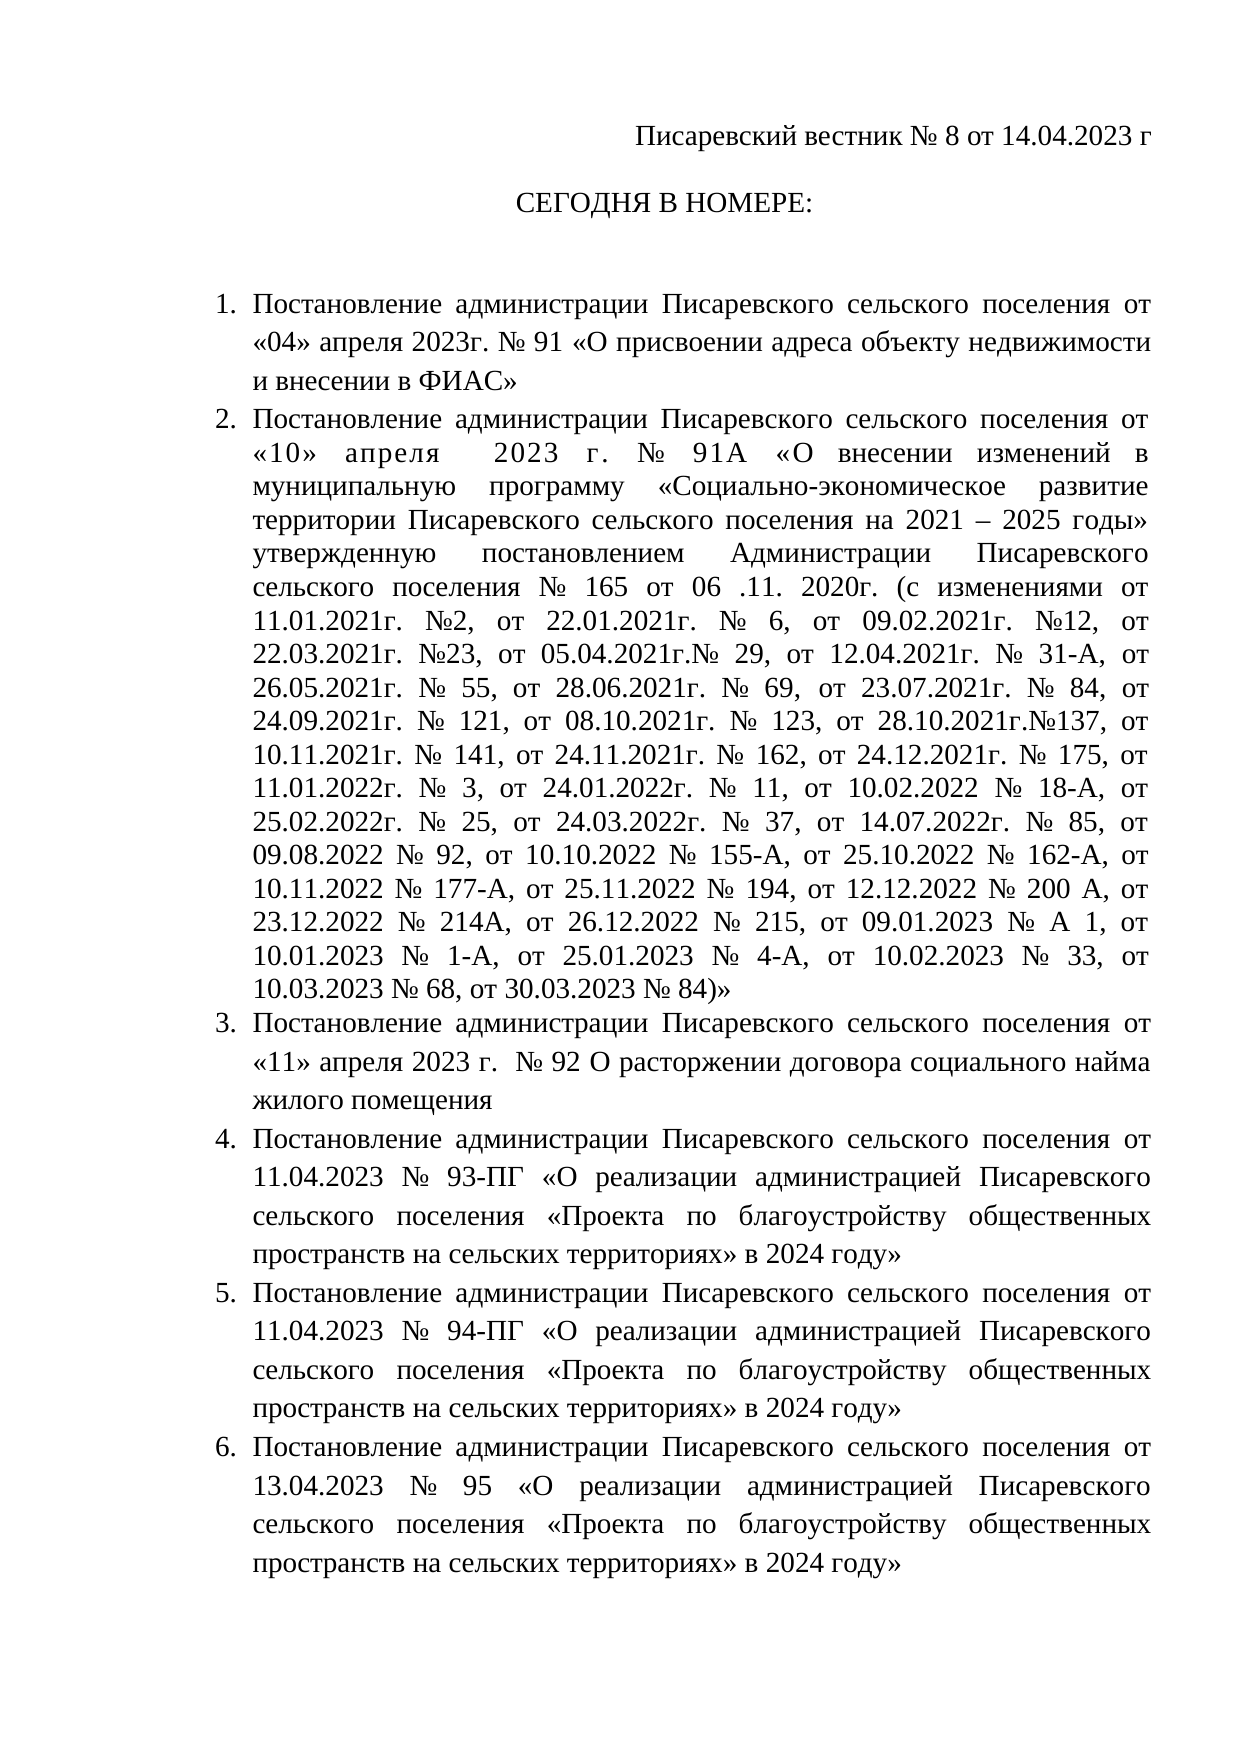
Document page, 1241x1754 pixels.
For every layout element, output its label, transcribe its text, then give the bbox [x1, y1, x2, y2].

list Постановление администрации Писаревского сельского поселения от «04» апреля 2023г. № 91 «О присвоении адреса объекту недвижимости и внесении в ФИАС» [215, 286, 1152, 396]
text СЕГОДНЯ В НОМЕРЕ: [177, 185, 1152, 219]
list Постановление администрации Писаревского сельского поселения от 13.04.2023 № 95 «О реализации администрацией Писаревского сельского поселения «Проекта по благоустройству общественных пространств на сельских территориях» в 2024 году» [215, 1429, 1152, 1578]
list Постановление администрации Писаревского сельского поселения от 11.04.2023 № 93-ПГ «О реализации администрацией Писаревского сельского поселения «Проекта по благоустройству общественных пространств на сельских территориях» в 2024 году» [215, 1121, 1152, 1270]
list Постановление администрации Писаревского сельского поселения от 11.04.2023 № 94-ПГ «О реализации администрацией Писаревского сельского поселения «Проекта по благоустройству общественных пространств на сельских территориях» в 2024 году» [215, 1275, 1152, 1424]
list Постановление администрации Писаревского сельского поселения от «11» апреля 2023 г. № 92 О расторжении договора социального найма жилого помещения [215, 1005, 1152, 1116]
list Постановление администрации Писаревского сельского поселения от «10» апреля 2023 г. № 91А «О внесении изменений в муниципальную программу «Социально-экономическое развитие территории Писаревского сельского поселения на 2021 – 2025 годы» утвержденную постановлением Администрации Писаревского сельского поселения № 165 от 06 .11. 2020г. (с изменениями от 11.01.2021г. №2, от 22.01.2021г. № 6, от 09.02.2021г. №12, от 22.03.2021г. №23, от 05.04.2021г.№ 29, от 12.04.2021г. № 31-А, от 26.05.2021г. № 55, от 28.06.2021г. № 69, от 23.07.2021г. № 84, от 24.09.2021г. № 121, от 08.10.2021г. № 123, от 28.10.2021г.№137, от 10.11.2021г. № 141, от 24.11.2021г. № 162, от 24.12.2021г. № 175, от 11.01.2022г. № 3, от 24.01.2022г. № 11, от 10.02.2022 № 18-А, от 25.02.2022г. № 25, от 24.03.2022г. № 37, от 14.07.2022г. № 85, от 09.08.2022 № 92, от 10.10.2022 № 155-А, от 25.10.2022 № 162-А, от 10.11.2022 № 177-А, от 25.11.2022 № 194, от 12.12.2022 № 200 А, от 23.12.2022 № 214А, от 26.12.2022 № 215, от 09.01.2023 № А 1, от 10.01.2023 № 1-А, от 25.01.2023 № 4-А, от 10.02.2023 № 33, от 10.03.2023 № 68, от 30.03.2023 № 84)» [215, 401, 1149, 1005]
text Писаревский вестник № 8 от 14.04.2023 г [177, 118, 1152, 152]
